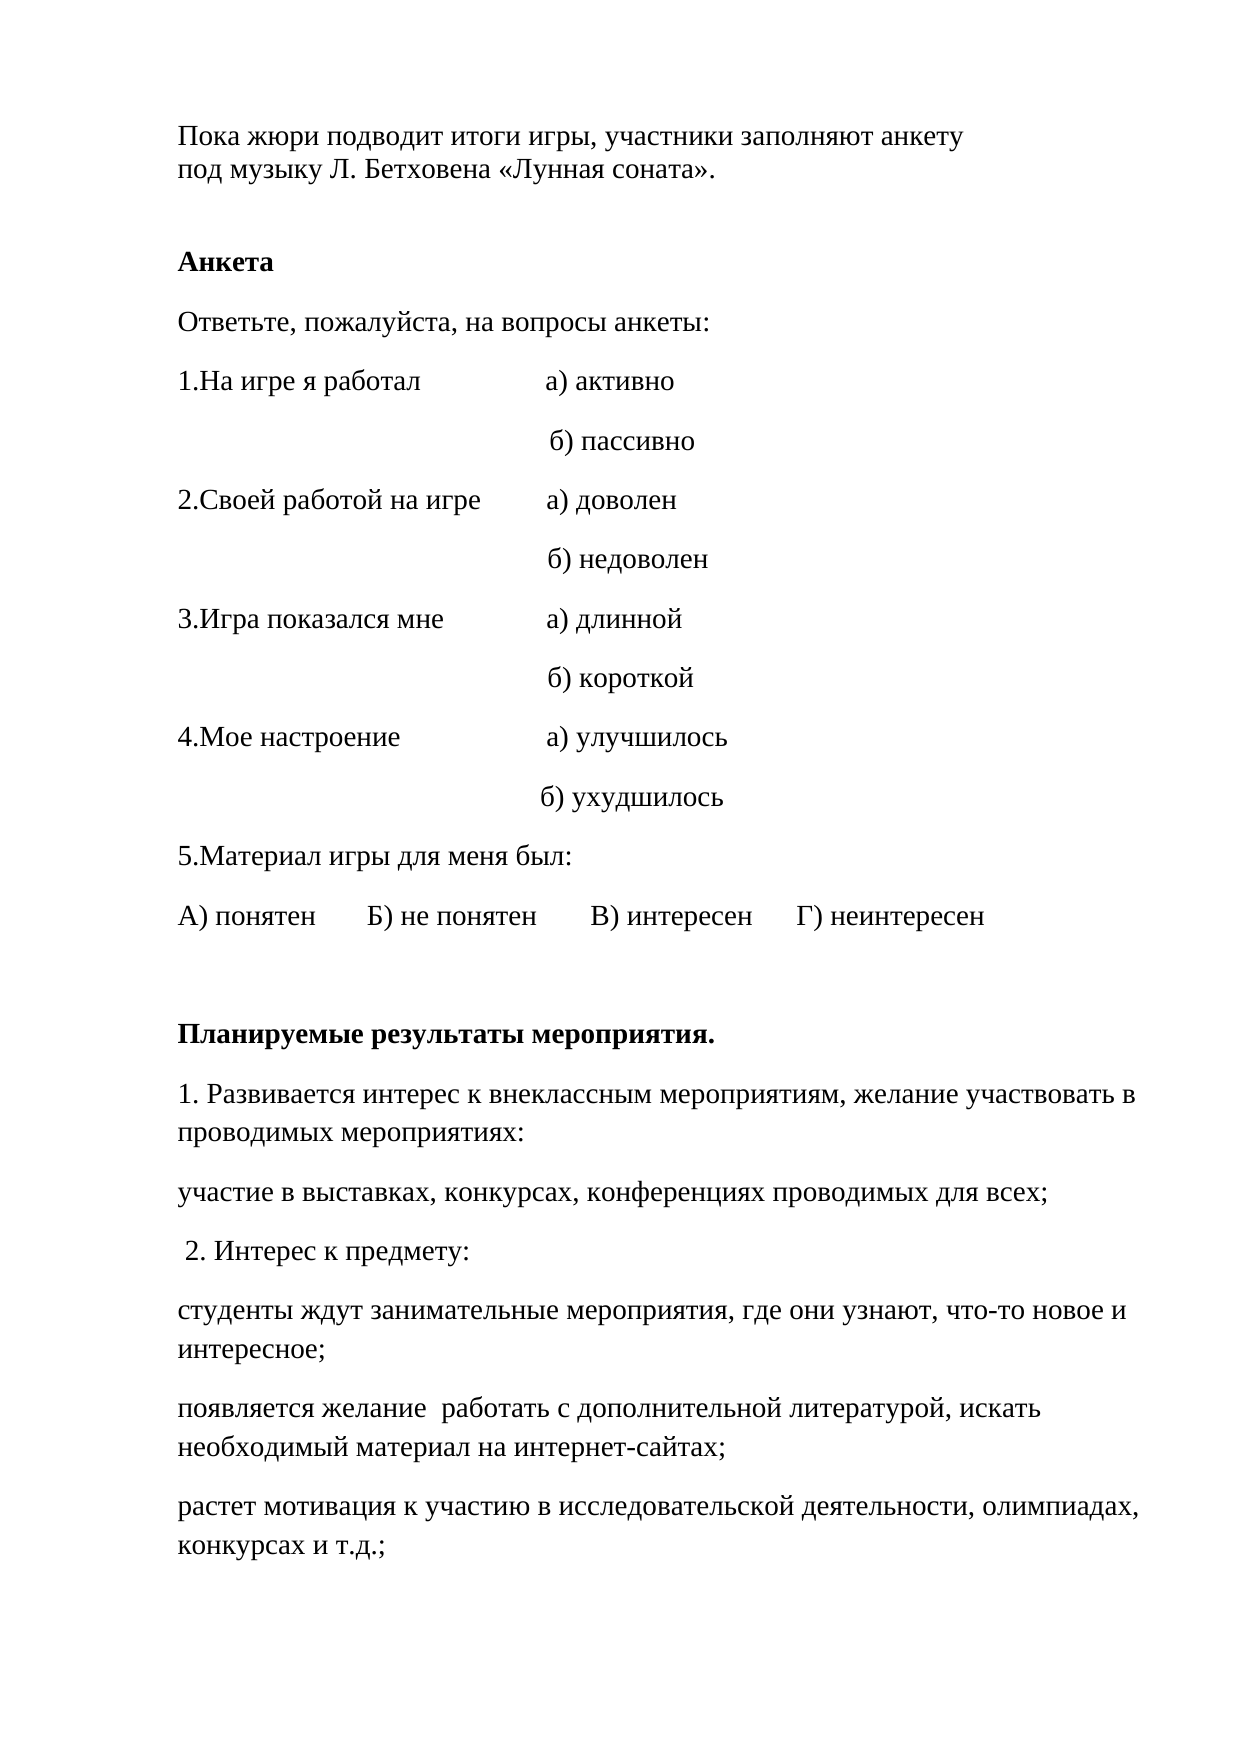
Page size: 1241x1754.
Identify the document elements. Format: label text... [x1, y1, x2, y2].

text А) понятен Б) не понятен В) интересен Г) неинтересен [177, 898, 1152, 931]
text 2. Интерес к предмету: [177, 1233, 1152, 1267]
text б) короткой [177, 660, 1152, 694]
text 4.Мое настроение а) улучшилось [177, 719, 1152, 753]
text 3.Игра показался мне а) длинной [177, 601, 1152, 634]
text Планируемые результаты мероприятия. [177, 1016, 1152, 1050]
text 2.Своей работой на игре а) доволен [177, 482, 1152, 516]
text Анкета [177, 244, 1152, 278]
text участие в выставках, конкурсах, конференциях проводимых для всех; [177, 1174, 1152, 1207]
text под музыку Л. Бетховена «Лунная соната». [177, 152, 1152, 185]
text 1.На игре я работал а) активно [177, 363, 1152, 397]
text Пока жюри подводит итоги игры, участники заполняют анкету [177, 118, 1152, 152]
text появляется желание работать с дополнительной литературой, искать необходимый материал на интернет-сайтах; [177, 1390, 1152, 1462]
text б) пассивно [177, 423, 1152, 456]
text б) ухудшилось [177, 779, 1152, 812]
text 5.Материал игры для меня был: [177, 838, 1152, 872]
text Ответьте, пожалуйста, на вопросы анкеты: [177, 304, 1152, 337]
text 1. Развивается интерес к внеклассным мероприятиям, желание участвовать в проводимых мероприятиях: [177, 1076, 1152, 1148]
text б) недоволен [177, 541, 1152, 575]
text растет мотивация к участию в исследовательской деятельности, олимпиадах, конкурсах и т.д.; [177, 1488, 1152, 1560]
text студенты ждут занимательные мероприятия, где они узнают, что-то новое и интересное; [177, 1292, 1152, 1364]
